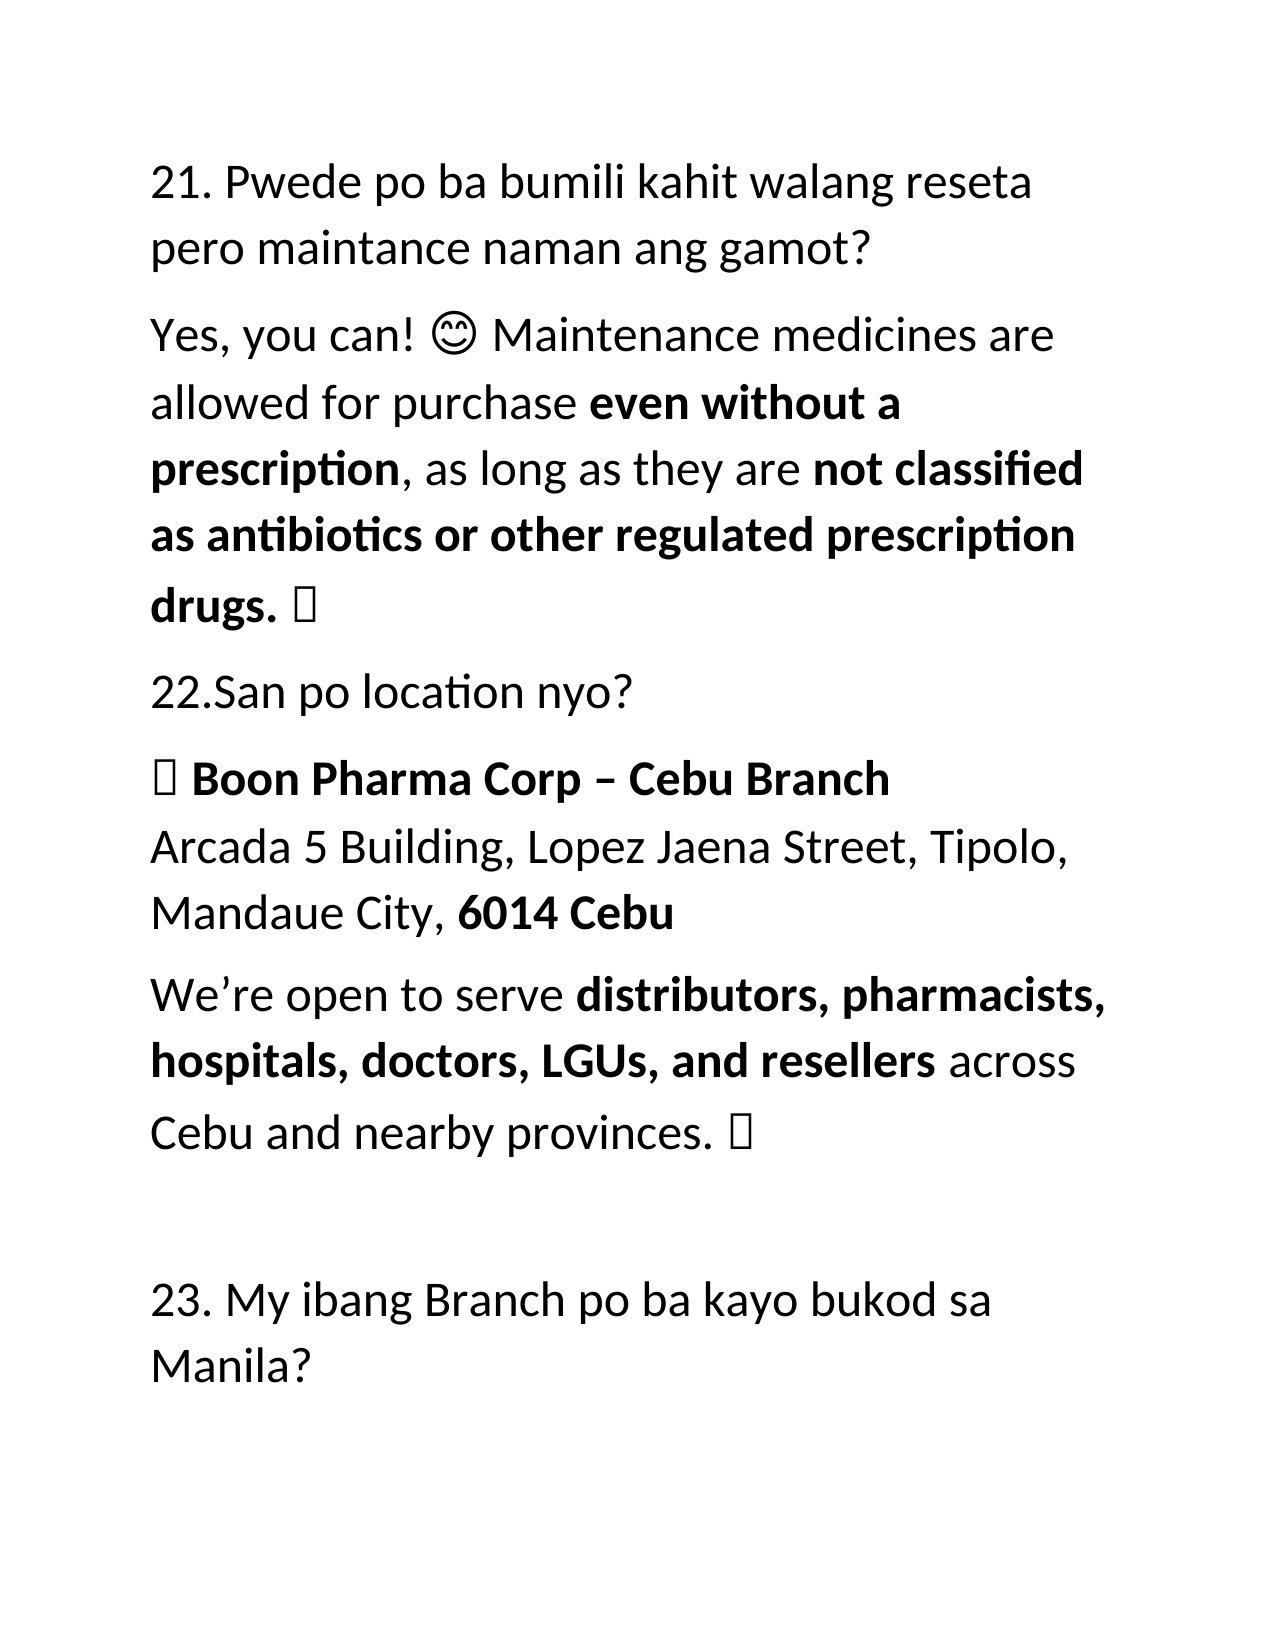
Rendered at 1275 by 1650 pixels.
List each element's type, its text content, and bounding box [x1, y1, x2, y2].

text 21. Pwede po ba bumili kahit walang reseta pero maintance naman ang gamot? [150, 150, 1125, 277]
text Yes, you can! 😊 Maintenance medicines are allowed for purchase even without a prescription, as long as they are not classified as antibiotics or other regulated prescription drugs. 💙 [150, 298, 1125, 637]
text 23. My ibang Branch po ba kayo bukod sa Manila? [150, 1268, 1125, 1395]
text 22.San po location nyo? [150, 659, 1125, 721]
text We’re open to serve distributors, pharmacists, hospitals, doctors, LGUs, and resellers across Cebu and nearby provinces. 💙 [150, 963, 1125, 1164]
text 📍 Boon Pharma Corp – Cebu Branch Arcada 5 Building, Lopez Jaena Street, Tipolo, Mandaue City, 6014 Cebu [150, 742, 1125, 942]
